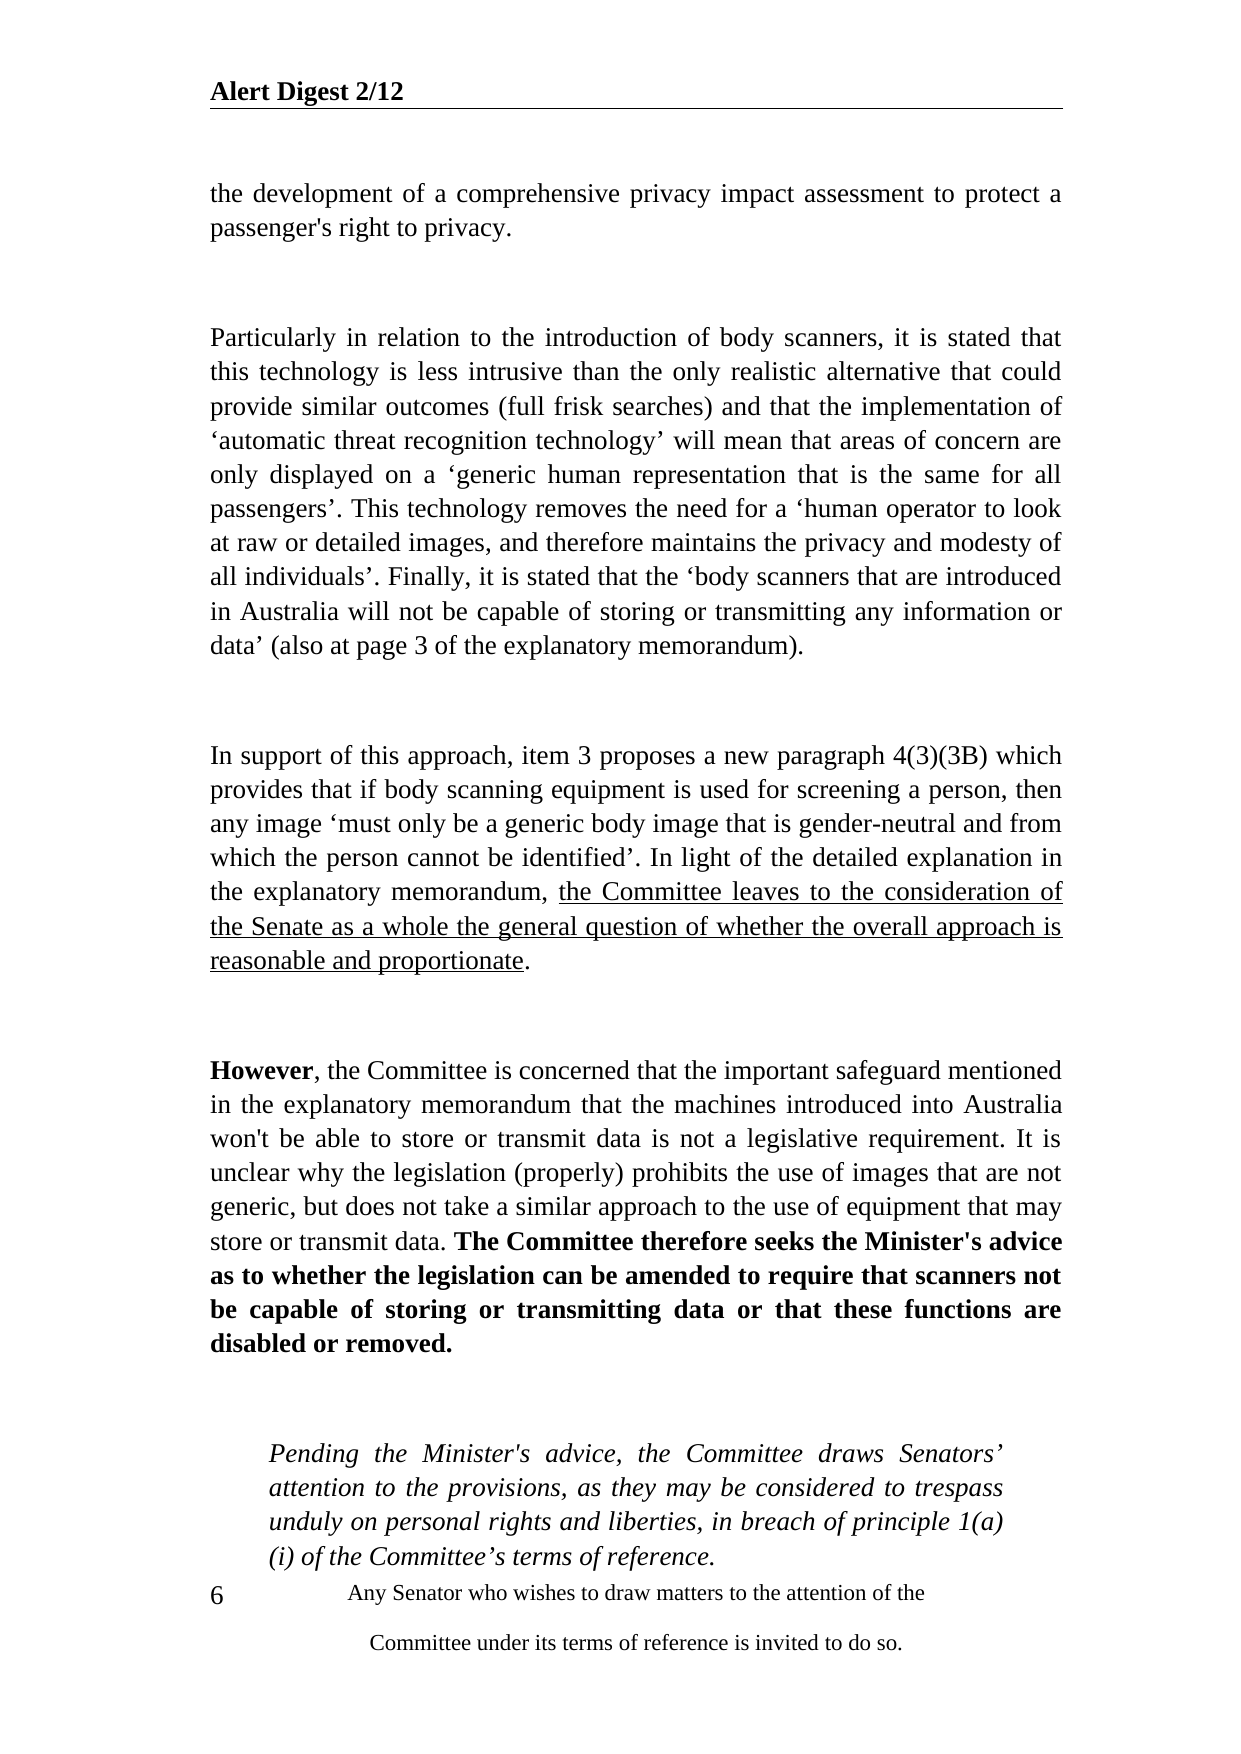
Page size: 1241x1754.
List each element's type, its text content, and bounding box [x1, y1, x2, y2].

text In support of this approach, item 3 proposes a new paragraph 4(3)(3B) which provides that if body scanning equipment is used for screening a person, then any image ‘must only be a generic body image that is gender-neutral and from which the person cannot be identified’. In light of the detailed explanation in the explanatory memorandum, the Committee leaves to the consideration of the Senate as a whole the general question of whether the overall approach is reasonable and proportionate. [210, 739, 1063, 937]
text In support of this approach, item 3 proposes a new paragraph 4(3)(3B) which provides that if body scanning equipment is used for screening a person, then any image ‘must only be a generic body image that is gender-neutral and from which the person cannot be identified’. In light of the detailed explanation in the explanatory memorandum, the Committee leaves to the consideration of the Senate as a whole the general question of whether the overall approach is reasonable and proportionate. [210, 938, 1063, 975]
text However, the Committee is concerned that the important safeguard mentioned in the explanatory memorandum that the machines introduced into Australia won't be able to store or transmit data is not a legislative requirement. It is unclear why the legislation (properly) prohibits the use of images that are not generic, but does not take a similar approach to the use of equipment that may store or transmit data. The Committee therefore seeks the Minister's advice as to whether the legislation can be amended to require that scanners not be capable of storing or transmitting data or that these functions are disabled or removed. [210, 1054, 1063, 1358]
text Particularly in relation to the introduction of body scanners, it is stated that this technology is less intrusive than the only realistic alternative that could provide similar outcomes (full frisk searches) and that the implementation of ‘automatic threat recognition technology’ will mean that areas of concern are only displayed on a ‘generic human representation that is the same for all passengers’. This technology removes the need for a ‘human operator to look at raw or detailed images, and therefore maintains the privacy and modesty of all individuals’. Finally, it is stated that the ‘body scanners that are introduced in Australia will not be capable of storing or transmitting any information or data’ (also at page 3 of the explanatory memorandum). [210, 321, 1063, 660]
text Pending the Minister's advice, the Committee draws Senators’ attention to the provisions, as they may be considered to trespass unduly on personal rights and liberties, in breach of principle 1(a)(i) of the Committee’s terms of reference. [269, 1437, 1004, 1571]
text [210, 177, 1063, 242]
